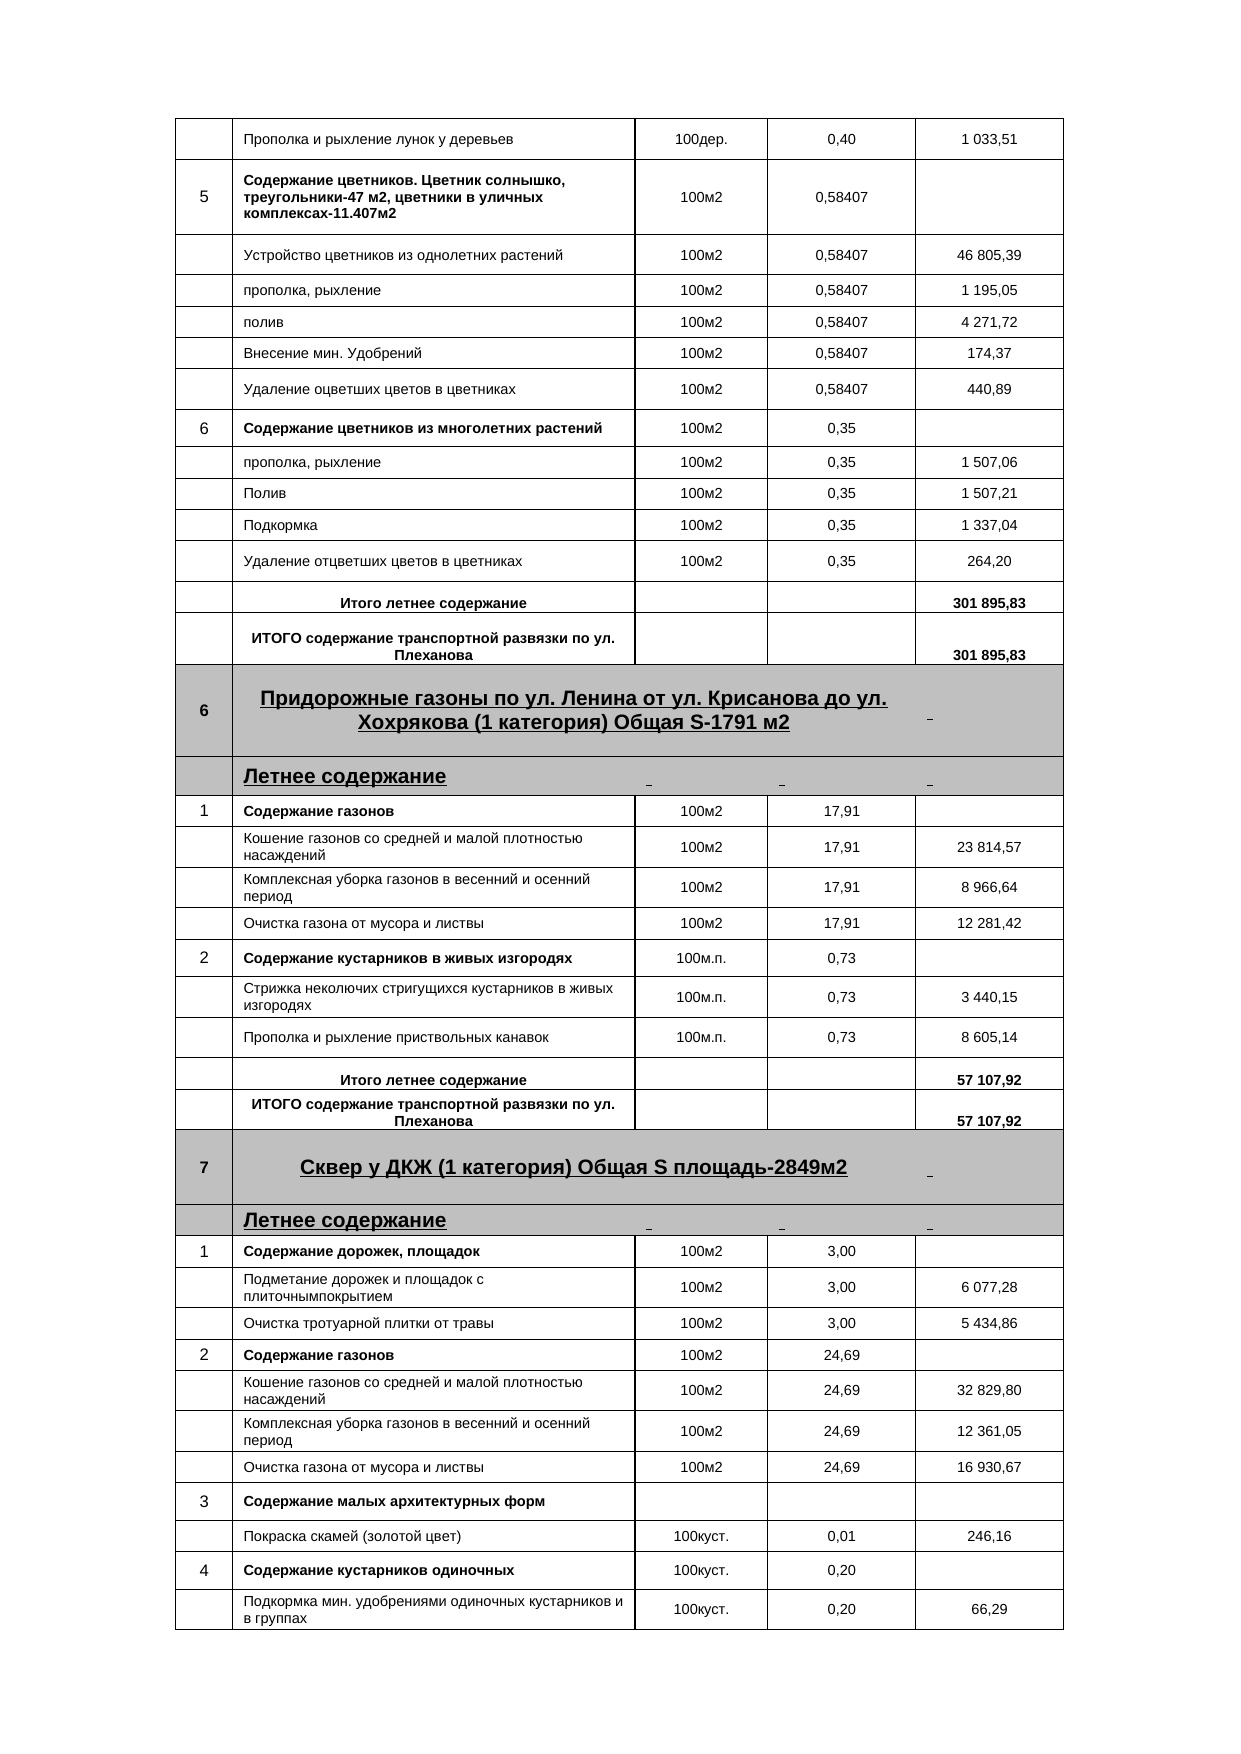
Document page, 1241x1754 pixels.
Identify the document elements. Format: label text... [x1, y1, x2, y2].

table_cell 0,73 [768, 1018, 915, 1057]
table_cell 100м2 [636, 307, 767, 337]
table_cell 100м2 [636, 796, 767, 826]
table_cell 8 966,64 [916, 868, 1063, 907]
table_cell [916, 1205, 1063, 1235]
table_cell 0,58407 [768, 369, 915, 409]
table_cell 0,35 [768, 410, 915, 446]
table_cell Прополка и рыхление приствольных канавок [233, 1018, 634, 1057]
table_cell 100м.п. [636, 940, 767, 976]
table_cell [768, 1483, 915, 1520]
table_cell [636, 1058, 767, 1088]
table_cell 6 077,28 [916, 1268, 1063, 1307]
table_cell 6 [176, 410, 232, 446]
table_cell 100м2 [636, 1340, 767, 1370]
table_cell 0,20 [768, 1552, 915, 1588]
table_cell 66,29 [916, 1590, 1063, 1629]
table_cell 100м2 [636, 235, 767, 274]
table_cell 100м2 [636, 827, 767, 867]
table_cell [176, 868, 232, 907]
table_cell [916, 757, 1063, 795]
table_cell 0,35 [768, 541, 915, 581]
table_cell [916, 1340, 1063, 1370]
table_cell [176, 1452, 232, 1482]
table_cell [176, 275, 232, 306]
table_cell 100дер. [636, 119, 767, 159]
table_cell 4 271,72 [916, 307, 1063, 337]
table_cell 174,37 [916, 338, 1063, 368]
table_cell 24,69 [768, 1411, 915, 1451]
table_cell [176, 1590, 232, 1629]
table_cell 16 930,67 [916, 1452, 1063, 1482]
table_cell [635, 1205, 768, 1235]
table_cell 1 [176, 1236, 232, 1267]
table_cell 0,40 [768, 119, 915, 159]
table_cell 100м2 [636, 338, 767, 368]
table_cell 100м2 [636, 908, 767, 938]
table_cell Итого летнее содержание [233, 1058, 634, 1088]
table_cell [176, 510, 232, 540]
table_cell 3 440,15 [916, 977, 1063, 1017]
table_cell прополка, рыхление [233, 447, 634, 477]
table_cell 100м2 [636, 1452, 767, 1482]
table_cell [176, 1268, 232, 1307]
table_cell [176, 447, 232, 477]
table_cell Итого летнее содержание [233, 582, 634, 612]
table_cell Внесение мин. Удобрений [233, 338, 634, 368]
table_cell Комплексная уборка газонов в весенний и осенний период [233, 868, 634, 907]
table_cell 100куст. [636, 1590, 767, 1629]
table_cell 2 [176, 940, 232, 976]
table_cell Содержание дорожек, площадок [233, 1236, 634, 1267]
table_cell [916, 1483, 1063, 1520]
table_cell 440,89 [916, 369, 1063, 409]
table_cell 1 195,05 [916, 275, 1063, 306]
table_cell [176, 1018, 232, 1057]
table_cell 301 895,83 [916, 613, 1063, 663]
table_cell 24,69 [768, 1340, 915, 1370]
table_cell [176, 1521, 232, 1551]
table_cell 0,35 [768, 479, 915, 509]
table_cell 17,91 [768, 796, 915, 826]
table_cell 1 033,51 [916, 119, 1063, 159]
table_cell Покраска скамей (золотой цвет) [233, 1521, 634, 1551]
table_cell 3 [176, 1483, 232, 1520]
table_cell 0,73 [768, 977, 915, 1017]
table_cell 264,20 [916, 541, 1063, 581]
table_cell 57 107,92 [916, 1058, 1063, 1088]
table_cell [916, 665, 1063, 756]
table_cell Прополка и рыхление лунок у деревьев [233, 119, 634, 159]
table_cell [916, 410, 1063, 446]
table_cell [176, 613, 232, 663]
table_cell 5 [176, 160, 232, 234]
table_cell полив [233, 307, 634, 337]
table_cell 7 [176, 1130, 232, 1204]
table_cell Сквер у ДКЖ (1 категория) Общая S площадь-2849м2 [233, 1130, 916, 1204]
table_cell [176, 1090, 232, 1129]
table_cell 1 507,21 [916, 479, 1063, 509]
table_cell 0,35 [768, 447, 915, 477]
table_cell [176, 119, 232, 159]
table_cell [916, 1552, 1063, 1588]
table_cell [176, 1411, 232, 1451]
table_cell Содержание газонов [233, 796, 634, 826]
table_cell Содержание газонов [233, 1340, 634, 1370]
table_cell прополка, рыхление [233, 275, 634, 306]
table_cell [176, 977, 232, 1017]
table_cell 0,73 [768, 940, 915, 976]
table_cell 17,91 [768, 868, 915, 907]
table_cell 6 [176, 665, 232, 756]
table_cell ИТОГО содержание транспортной развязки по ул. Плеханова [233, 613, 634, 663]
table_cell 3,00 [768, 1268, 915, 1307]
table_cell 100м2 [636, 1268, 767, 1307]
table_cell 100м2 [636, 410, 767, 446]
table_cell [768, 1205, 916, 1235]
table_cell Содержание цветников. Цветник солнышко, треугольники-47 м2, цветники в уличных комплексах-11.407м2 [233, 160, 634, 234]
table_cell 12 281,42 [916, 908, 1063, 938]
table_cell [176, 1058, 232, 1088]
table_cell Содержание кустарников в живых изгородях [233, 940, 634, 976]
table_cell 100куст. [636, 1552, 767, 1588]
table_cell 100м2 [636, 447, 767, 477]
table_cell [176, 235, 232, 274]
table_cell Содержание цветников из многолетних растений [233, 410, 634, 446]
table_cell 100м2 [636, 160, 767, 234]
table_cell Содержание малых архитектурных форм [233, 1483, 634, 1520]
table_cell Кошение газонов со средней и малой плотностью насаждений [233, 1371, 634, 1410]
table_cell Подкормка мин. удобрениями одиночных кустарников и в группах [233, 1590, 634, 1629]
table_cell Комплексная уборка газонов в весенний и осенний период [233, 1411, 634, 1451]
table_cell 1 507,06 [916, 447, 1063, 477]
table_cell 100м2 [636, 1411, 767, 1451]
table_cell 32 829,80 [916, 1371, 1063, 1410]
table_cell 46 805,39 [916, 235, 1063, 274]
table_cell [636, 582, 767, 612]
table_cell Подкормка [233, 510, 634, 540]
table_cell [768, 1090, 915, 1129]
table_cell 100м2 [636, 1236, 767, 1267]
table_cell 4 [176, 1552, 232, 1588]
table_cell 100м2 [636, 1308, 767, 1338]
table_cell [176, 1371, 232, 1410]
table_cell 1 337,04 [916, 510, 1063, 540]
table_cell [916, 1236, 1063, 1267]
table_cell Удаление отцветших цветов в цветниках [233, 541, 634, 581]
table_cell Содержание кустарников одиночных [233, 1552, 634, 1588]
table_cell ИТОГО содержание транспортной развязки по ул. Плеханова [233, 1090, 634, 1129]
table_cell [176, 908, 232, 938]
table_cell 24,69 [768, 1452, 915, 1482]
table_cell [916, 940, 1063, 976]
table_cell [176, 827, 232, 867]
table_cell Подметание дорожек и площадок с плиточнымпокрытием [233, 1268, 634, 1307]
table_cell 23 814,57 [916, 827, 1063, 867]
table_cell 100м.п. [636, 1018, 767, 1057]
table_cell [768, 582, 915, 612]
table_cell [176, 479, 232, 509]
table_cell 57 107,92 [916, 1090, 1063, 1129]
table_cell Стрижка неколючих стригущихся кустарников в живых изгородях [233, 977, 634, 1017]
table_cell Придорожные газоны по ул. Ленина от ул. Крисанова до ул. Хохрякова (1 категория) Общая S-1791 м2 [233, 665, 916, 756]
table_cell 3,00 [768, 1308, 915, 1338]
table_cell Удаление оцветших цветов в цветниках [233, 369, 634, 409]
table_cell [768, 757, 916, 795]
table_cell [176, 307, 232, 337]
table_cell 24,69 [768, 1371, 915, 1410]
table_cell 100м.п. [636, 977, 767, 1017]
table_cell 3,00 [768, 1236, 915, 1267]
table_cell 301 895,83 [916, 582, 1063, 612]
table_cell [768, 613, 915, 663]
table_cell Устройство цветников из однолетних растений [233, 235, 634, 274]
table_cell Летнее содержание [233, 757, 635, 795]
table_cell Летнее содержание [233, 1205, 635, 1235]
table_cell [636, 1090, 767, 1129]
table_cell 5 434,86 [916, 1308, 1063, 1338]
table_cell Полив [233, 479, 634, 509]
table_cell 100м2 [636, 479, 767, 509]
table_cell 0,20 [768, 1590, 915, 1629]
table_cell [176, 369, 232, 409]
table_cell [636, 613, 767, 663]
table_cell 100м2 [636, 275, 767, 306]
table_cell Очистка тротуарной плитки от травы [233, 1308, 634, 1338]
table_cell [768, 1058, 915, 1088]
table_cell 1 [176, 796, 232, 826]
table_cell 0,01 [768, 1521, 915, 1551]
table_cell [916, 1130, 1063, 1204]
table_cell [176, 541, 232, 581]
table_cell [636, 1483, 767, 1520]
table_cell [916, 796, 1063, 826]
table_cell 246,16 [916, 1521, 1063, 1551]
table_cell 0,58407 [768, 160, 915, 234]
table_cell [176, 582, 232, 612]
table_cell [176, 338, 232, 368]
table_cell 2 [176, 1340, 232, 1370]
table_cell Очистка газона от мусора и листвы [233, 908, 634, 938]
table_cell 17,91 [768, 908, 915, 938]
table_cell 100м2 [636, 510, 767, 540]
table_cell 100м2 [636, 369, 767, 409]
table_cell 0,58407 [768, 338, 915, 368]
table_cell 100м2 [636, 868, 767, 907]
table_cell 12 361,05 [916, 1411, 1063, 1451]
table_cell 100м2 [636, 1371, 767, 1410]
table_cell Очистка газона от мусора и листвы [233, 1452, 634, 1482]
table_cell [176, 1308, 232, 1338]
table_cell 0,58407 [768, 275, 915, 306]
table_cell 100м2 [636, 541, 767, 581]
table_cell 100куст. [636, 1521, 767, 1551]
table_cell [176, 1205, 232, 1235]
table_cell 0,35 [768, 510, 915, 540]
table_cell [635, 757, 768, 795]
table_cell 0,58407 [768, 235, 915, 274]
table_cell 17,91 [768, 827, 915, 867]
table_cell 0,58407 [768, 307, 915, 337]
table_cell 8 605,14 [916, 1018, 1063, 1057]
table_cell [916, 160, 1063, 234]
table_cell [176, 757, 232, 795]
table_cell Кошение газонов со средней и малой плотностью насаждений [233, 827, 634, 867]
